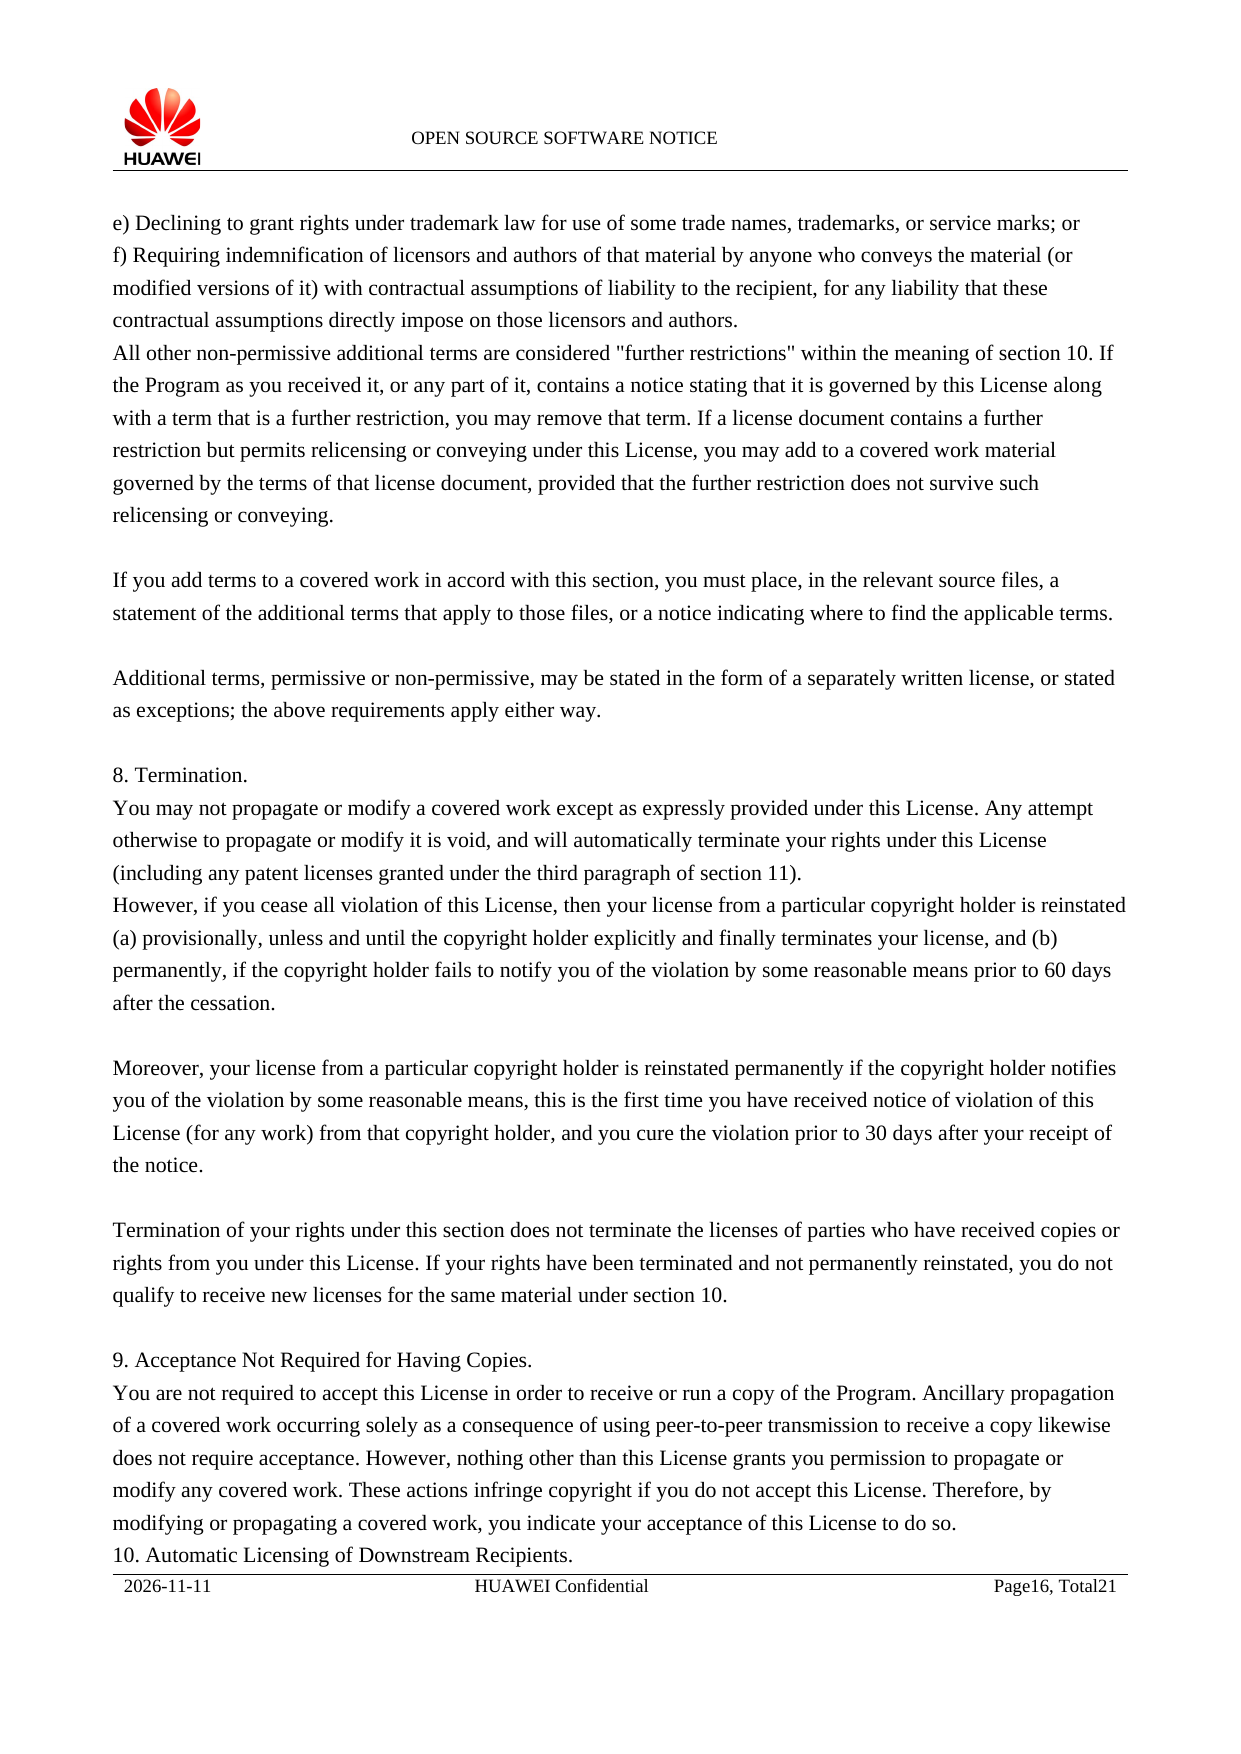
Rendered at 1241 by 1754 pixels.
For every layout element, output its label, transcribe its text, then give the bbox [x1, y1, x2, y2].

text 9. Acceptance Not Required for Having Copies. [112, 1344, 1128, 1376]
text Additional terms, permissive or non-permissive, may be stated in the form of a separately written license, or stated as exceptions; the above requirements apply either way. [112, 661, 1128, 726]
text f) Requiring indemnification of licensors and authors of that material by anyone who conveys the material (or modified versions of it) with contractual assumptions of liability to the recipient, for any liability that these contractual assumptions directly impose on those licensors and authors. [112, 239, 1128, 336]
text Moreover, your license from a particular copyright holder is reinstated permanently if the copyright holder notifies you of the violation by some reasonable means, this is the first time you have received notice of violation of this License (for any work) from that copyright holder, and you cure the violation prior to 30 days after your receipt of the notice. [112, 1051, 1128, 1181]
text All other non-permissive additional terms are considered "further restrictions" within the meaning of section 10. If the Program as you received it, or any part of it, contains a notice stating that it is governed by this License along with a term that is a further restriction, you may remove that term. If a license document contains a further restriction but permits relicensing or conveying under this License, you may add to a covered work material governed by the terms of that license document, provided that the further restriction does not survive such relicensing or conveying. [112, 336, 1128, 531]
text You are not required to accept this License in order to receive or run a copy of the Program. Ancillary propagation of a covered work occurring solely as a consequence of using peer-to-peer transmission to receive a copy likewise does not require acceptance. However, nothing other than this License grants you permission to propagate or modify any covered work. These actions infringe copyright if you do not accept this License. Therefore, by modifying or propagating a covered work, you indicate your acceptance of this License to do so. [112, 1376, 1128, 1539]
text However, if you cease all violation of this License, then your license from a particular copyright holder is reinstated (a) provisionally, unless and until the copyright holder explicitly and finally terminates your license, and (b) permanently, if the copyright holder fails to notify you of the violation by some reasonable means prior to 60 days after the cessation. [112, 889, 1128, 1019]
picture [124, 88, 201, 165]
text Termination of your rights under this section does not terminate the licenses of parties who have received copies or rights from you under this License. If your rights have been terminated and not permanently reinstated, you do not qualify to receive new licenses for the same material under section 10. [112, 1214, 1128, 1311]
text 10. Automatic Licensing of Downstream Recipients. [112, 1539, 1128, 1571]
text 8. Termination. [112, 759, 1128, 791]
text You may not propagate or modify a covered work except as expressly provided under this License. Any attempt otherwise to propagate or modify it is void, and will automatically terminate your rights under this License (including any patent licenses granted under the third paragraph of section 11). [112, 791, 1128, 889]
text e) Declining to grant rights under trademark law for use of some trade names, trademarks, or service marks; or [112, 206, 1128, 239]
text If you add terms to a covered work in accord with this section, you must place, in the relevant source files, a statement of the additional terms that apply to those files, or a notice indicating where to find the applicable terms. [112, 564, 1128, 629]
